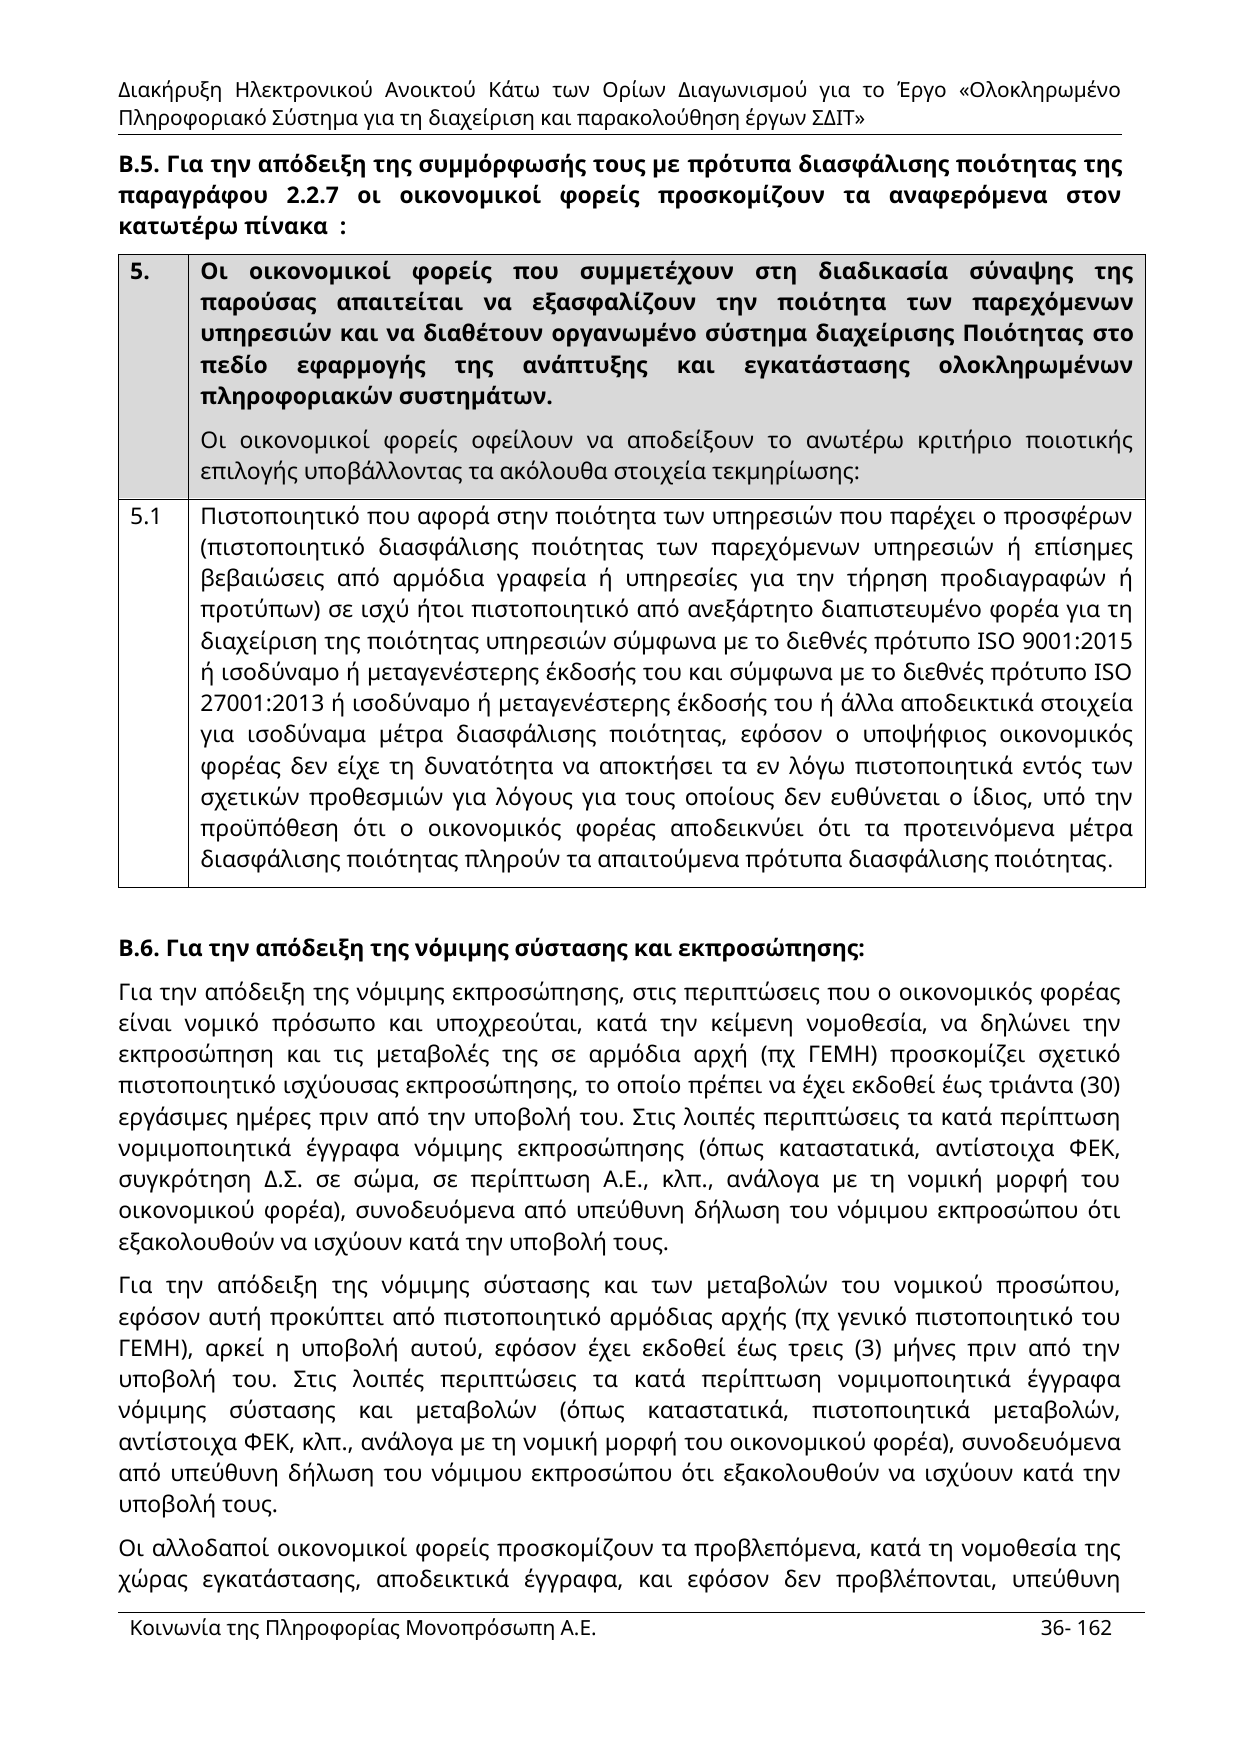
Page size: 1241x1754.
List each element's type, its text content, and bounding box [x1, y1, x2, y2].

text Για την απόδειξη της νόμιμης σύστασης και των μεταβολών του νομικού προσώπου, εφόσον αυτή προκύπτει από πιστοποιητικό αρμόδιας αρχής (πχ γενικό πιστοποιητικό του ΓΕΜΗ), αρκεί η υποβολή αυτού, εφόσον έχει εκδοθεί έως τρεις (3) μήνες πριν από την υποβολή του. Στις λοιπές περιπτώσεις τα κατά περίπτωση νομιμοποιητικά έγγραφα νόμιμης σύστασης και μεταβολών (όπως καταστατικά, πιστοποιητικά μεταβολών, αντίστοιχα ΦΕΚ, κλπ., ανάλογα με τη νομική μορφή του οικονομικού φορέα), συνοδευόμενα από υπεύθυνη δήλωση του νόμιμου εκπροσώπου ότι εξακολουθούν να ισχύουν κατά την υποβολή τους. [118, 1269, 1122, 1519]
table_cell Πιστοποιητικό που αφορά στην ποιότητα των υπηρεσιών που παρέχει ο προσφέρων (πιστοποιητικό διασφάλισης ποιότητας των παρεχόμενων υπηρεσιών ή επίσημες βεβαιώσεις από αρμόδια γραφεία ή υπηρεσίες για την τήρηση προδιαγραφών ή προτύπων) σε ισχύ ήτοι πιστοποιητικό από ανεξάρτητο διαπιστευμένο φορέα για τη διαχείριση της ποιότητας υπηρεσιών σύμφωνα με το διεθνές πρότυπο ΙSO 9001:2015 ή ισοδύναμο ή μεταγενέστερης έκδοσής του και σύμφωνα με το διεθνές πρότυπο ISO 27001:2013 ή ισοδύναμο ή μεταγενέστερης έκδοσής του ή άλλα αποδεικτικά στοιχεία για ισοδύναμα μέτρα διασφάλισης ποιότητας, εφόσον ο υποψήφιος οικονομικός φορέας δεν είχε τη δυνατότητα να αποκτήσει τα εν λόγω πιστοποιητικά εντός των σχετικών προθεσμιών για λόγους για τους οποίους δεν ευθύνεται ο ίδιος, υπό την προϋπόθεση ότι ο οικονομικός φορέας αποδεικνύει ότι τα προτεινόμενα μέτρα διασφάλισης ποιότητας πληρούν τα απαιτούμενα πρότυπα διασφάλισης ποιότητας. [189, 500, 1145, 887]
text Για την απόδειξη της νόμιμης εκπροσώπησης, στις περιπτώσεις που ο οικονομικός φορέας είναι νομικό πρόσωπο και υποχρεούται, κατά την κείμενη νομοθεσία, να δηλώνει την εκπροσώπηση και τις μεταβολές της σε αρμόδια αρχή (πχ ΓΕΜΗ) προσκομίζει σχετικό πιστοποιητικό ισχύουσας εκπροσώπησης, το οποίο πρέπει να έχει εκδοθεί έως τριάντα (30) εργάσιμες ημέρες πριν από την υποβολή του. Στις λοιπές περιπτώσεις τα κατά περίπτωση νομιμοποιητικά έγγραφα νόμιμης εκπροσώπησης (όπως καταστατικά, αντίστοιχα ΦΕΚ, συγκρότηση Δ.Σ. σε σώμα, σε περίπτωση Α.Ε., κλπ., ανάλογα με τη νομική μορφή του οικονομικού φορέα), συνοδευόμενα από υπεύθυνη δήλωση του νόμιμου εκπροσώπου ότι εξακολουθούν να ισχύουν κατά την υποβολή τους. [118, 976, 1122, 1257]
table_cell 5.1 [119, 500, 188, 887]
table_header 5. [119, 255, 188, 498]
table_header Οι οικονομικοί φορείς που συμμετέχουν στη διαδικασία σύναψης της παρούσας απαιτείται να εξασφαλίζουν την ποιότητα των παρεχόμενων υπηρεσιών και να διαθέτουν οργανωμένο σύστημα διαχείρισης Ποιότητας στο πεδίο εφαρμογής της ανάπτυξης και εγκατάστασης ολοκληρωμένων πληροφοριακών συστημάτων. Οι οικονομικοί φορείς οφείλουν να αποδείξουν το ανωτέρω κριτήριο ποιοτικής επιλογής υποβάλλοντας τα ακόλουθα στοιχεία τεκμηρίωσης: [189, 255, 1145, 498]
text Β.6. Για την απόδειξη της νόμιμης σύστασης και εκπροσώπησης: [118, 932, 1122, 963]
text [118, 1532, 1122, 1594]
text Β.5. Για την απόδειξη της συμμόρφωσής τους με πρότυπα διασφάλισης ποιότητας της παραγράφου 2.2.7 οι οικονομικοί φορείς προσκομίζουν τα αναφερόμενα στον κατωτέρω πίνακα : [118, 147, 1122, 241]
